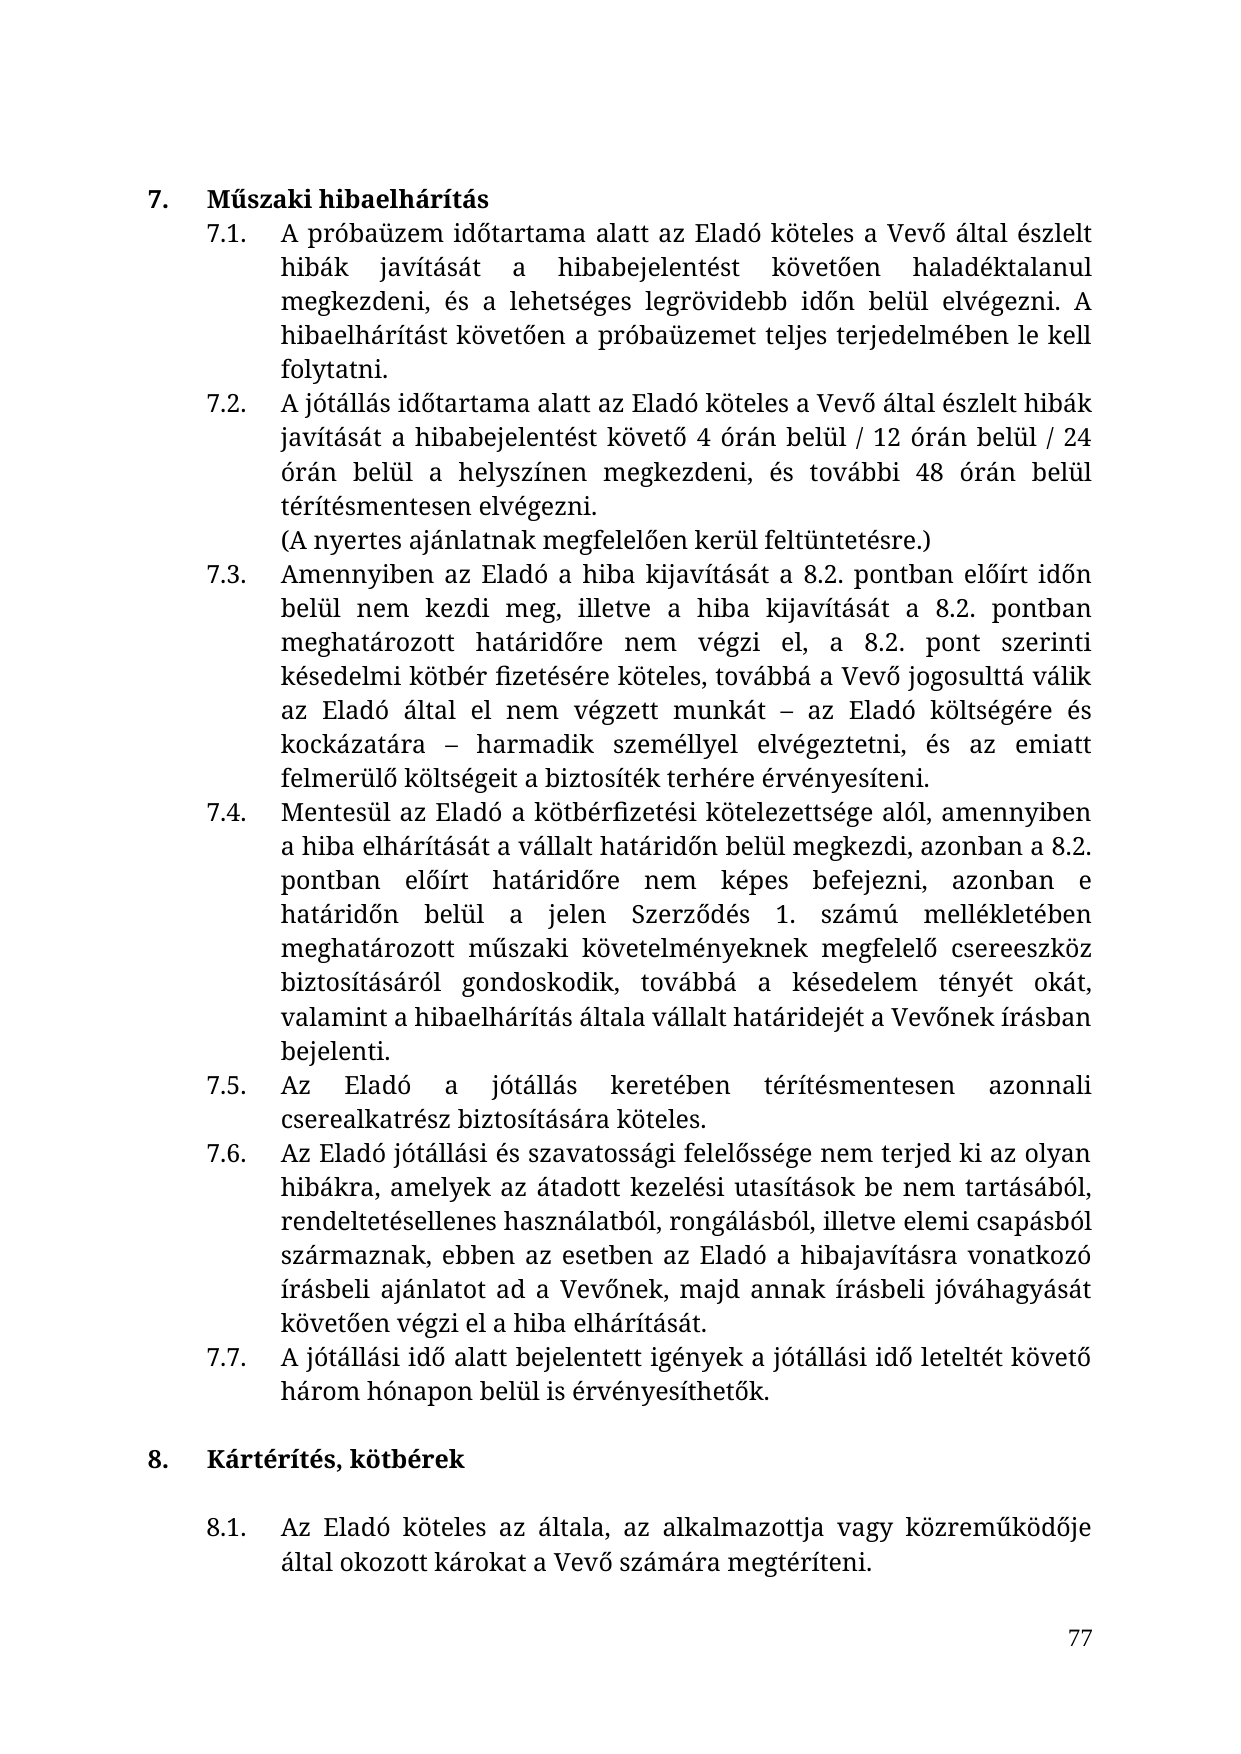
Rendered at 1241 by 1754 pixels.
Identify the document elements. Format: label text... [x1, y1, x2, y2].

list Amennyiben az Eladó a hiba kijavítását a 8.2. pontban előírt időn belül nem kezdi meg, illetve a hiba kijavítását a 8.2. pontban meghatározott határidőre nem végzi el, a 8.2. pont szerinti késedelmi kötbér fizetésére köteles, továbbá a Vevő jogosulttá válik az Eladó által el nem végzett munkát – az Eladó költségére és kockázatára – harmadik személlyel elvégeztetni, és az emiatt felmerülő költségeit a biztosíték terhére érvényesíteni. [206, 556, 1093, 795]
list Műszaki hibaelhárítás [148, 182, 1093, 216]
list Mentesül az Eladó a kötbérfizetési kötelezettsége alól, amennyiben a hiba elhárítását a vállalt határidőn belül megkezdi, azonban a 8.2. pontban előírt határidőre nem képes befejezni, azonban e határidőn belül a jelen Szerződés 1. számú mellékletében meghatározott műszaki követelményeknek megfelelő csereeszköz biztosításáról gondoskodik, továbbá a késedelem tényét okát, valamint a hibaelhárítás általa vállalt határidejét a Vevőnek írásban bejelenti. [206, 795, 1093, 1067]
list Az Eladó jótállási és szavatossági felelőssége nem terjed ki az olyan hibákra, amelyek az átadott kezelési utasítások be nem tartásából, rendeltetésellenes használatból, rongálásból, illetve elemi csapásból származnak, ebben az esetben az Eladó a hibajavításra vonatkozó írásbeli ajánlatot ad a Vevőnek, majd annak írásbeli jóváhagyását követően végzi el a hiba elhárítását. [206, 1135, 1093, 1340]
list A jótállás időtartama alatt az Eladó köteles a Vevő által észlelt hibák javítását a hibabejelentést követő 4 órán belül / 12 órán belül / 24 órán belül a helyszínen megkezdeni, és további 48 órán belül térítésmentesen elvégezni. [206, 386, 1093, 522]
list A próbaüzem időtartama alatt az Eladó köteles a Vevő által észlelt hibák javítását a hibabejelentést követően haladéktalanul megkezdeni, és a lehetséges legrövidebb időn belül elvégezni. A hibaelhárítást követően a próbaüzemet teljes terjedelmében le kell folytatni. [206, 216, 1093, 386]
list (A nyertes ajánlatnak megfelelően kerül feltüntetésre.) [281, 522, 1093, 556]
list A jótállási idő alatt bejelentett igények a jótállási idő leteltét követő három hónapon belül is érvényesíthetők. [206, 1340, 1093, 1408]
list Az Eladó köteles az általa, az alkalmazottja vagy közreműködője által okozott károkat a Vevő számára megtéríteni. [206, 1510, 1093, 1578]
list Kártérítés, kötbérek [148, 1442, 1093, 1476]
list Az Eladó a jótállás keretében térítésmentesen azonnali cserealkatrész biztosítására köteles. [206, 1067, 1093, 1135]
